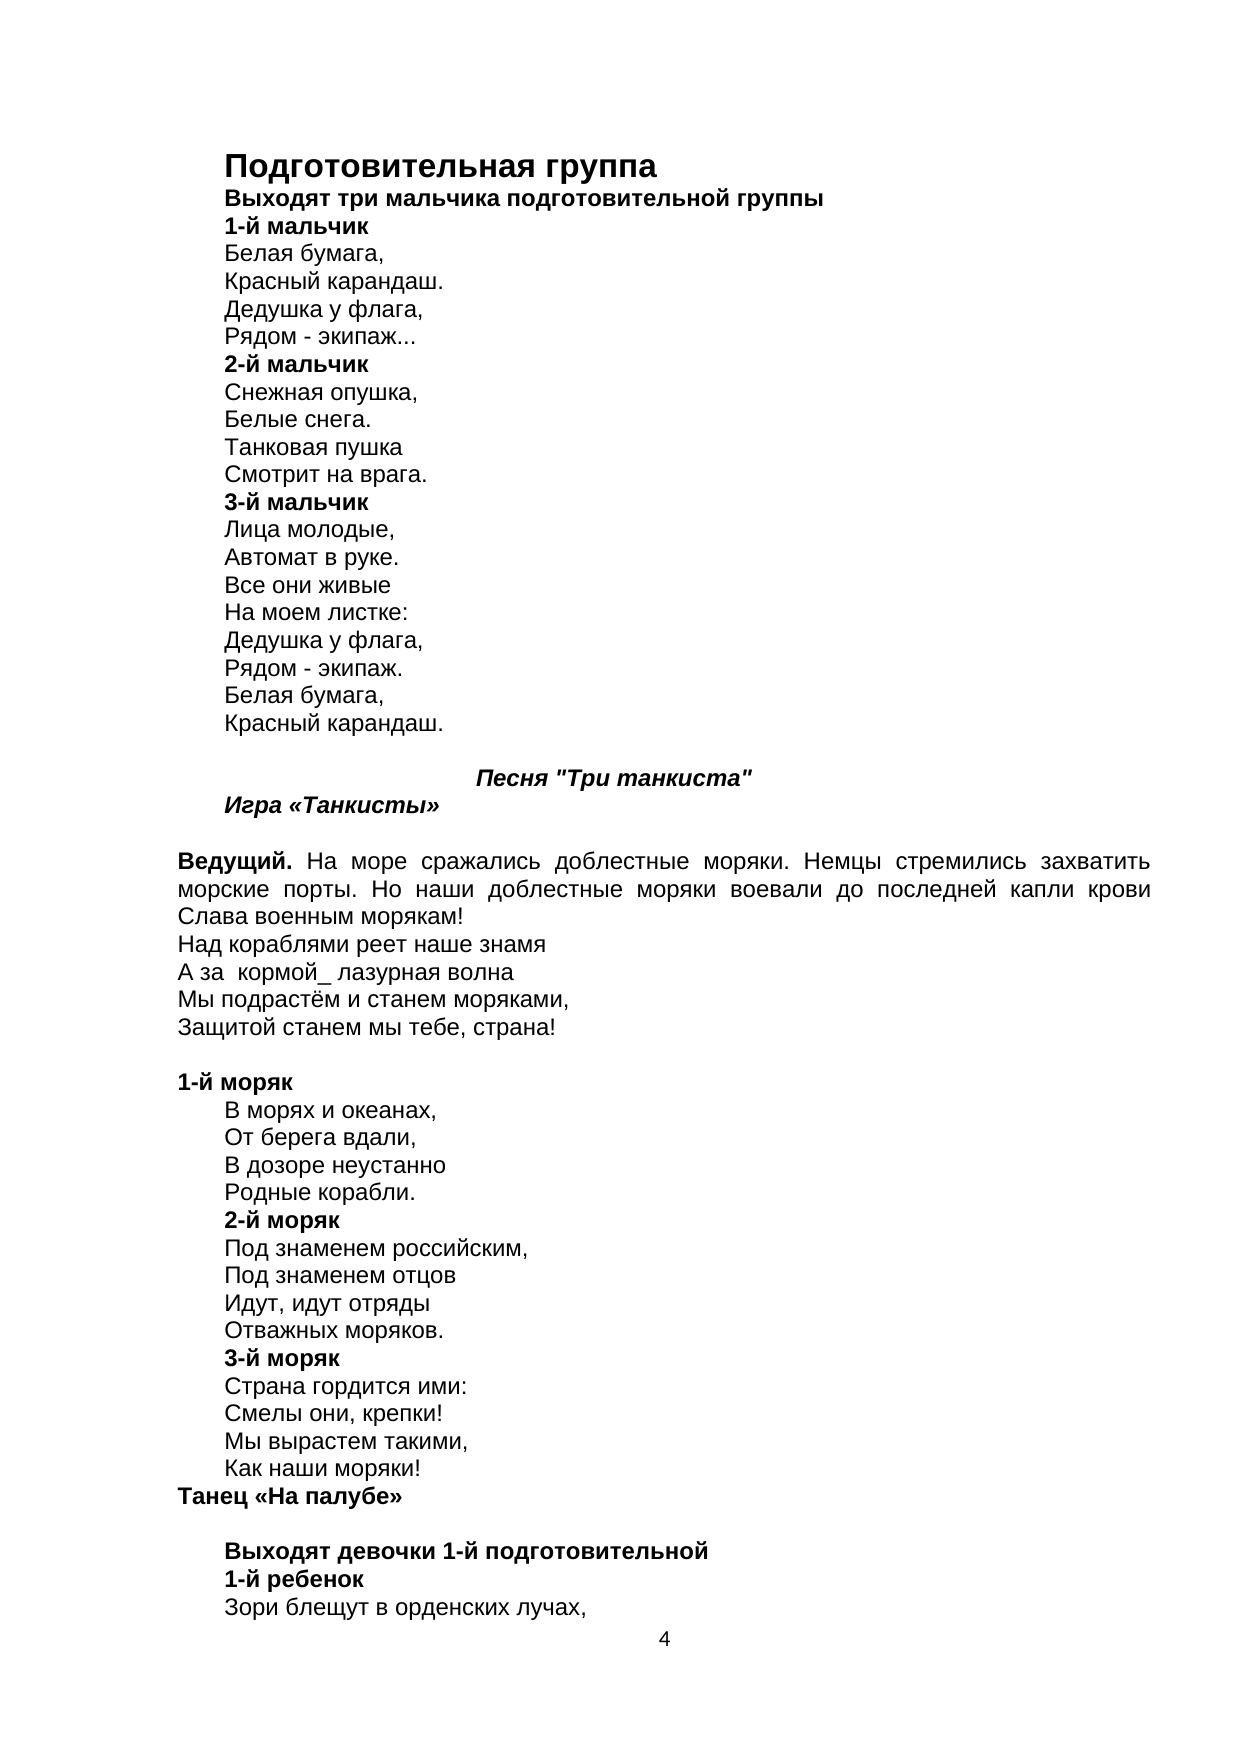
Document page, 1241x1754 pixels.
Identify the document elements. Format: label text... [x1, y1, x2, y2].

text Мы вырастем такими, [177, 1427, 1152, 1454]
text 2-й моряк [177, 1206, 1152, 1233]
text Смелы они, крепки! [177, 1399, 1152, 1427]
text Красный карандаш. [177, 267, 1152, 294]
text Автомат в руке. [177, 543, 1152, 571]
text Танец «На палубе» [177, 1482, 1152, 1509]
text Дедушка у флага, [177, 294, 1152, 322]
text Как наши моряки! [177, 1454, 1152, 1482]
text Ведущий. На море сражались доблестные моряки. Немцы стремились захватить морские порты. Но наши доблестные моряки воевали до последней капли крови Слава военным морякам! [177, 847, 1152, 930]
text Страна гордится ими: [177, 1372, 1152, 1399]
text 2-й мальчик [177, 350, 1152, 377]
text Зори блещут в орденских лучах, [177, 1592, 1152, 1620]
text Песня "Три танкиста" [177, 764, 1152, 791]
text А за кормой_ лазурная волна [177, 957, 1152, 985]
text Отважных моряков. [177, 1316, 1152, 1344]
text От берега вдали, [177, 1123, 1152, 1151]
text 1-й мальчик [177, 212, 1152, 239]
text Под знаменем российским, [177, 1233, 1152, 1261]
text Рядом - экипаж... [177, 322, 1152, 350]
text Над кораблями реет наше знамя [177, 930, 1152, 957]
text Выходят три мальчика подготовительной группы [177, 184, 1152, 212]
text Защитой станем мы тебе, страна! [177, 1013, 1152, 1040]
text 3-й моряк [177, 1344, 1152, 1372]
text Смотрит на врага. [177, 460, 1152, 488]
text Белая бумага, [177, 681, 1152, 709]
text 1-й ребенок [177, 1565, 1152, 1592]
text Белые снега. [177, 405, 1152, 433]
text Выходят девочки 1-й подготовительной [177, 1537, 1152, 1565]
text В морях и океанах, [177, 1096, 1152, 1123]
text Подготовительная группа [177, 146, 1152, 184]
text 1-й моряк [177, 1068, 1152, 1096]
text Игра «Танкисты» [177, 791, 1152, 819]
text В дозоре неустанно [177, 1151, 1152, 1178]
text Танковая пушка [177, 433, 1152, 460]
text Идут, идут отряды [177, 1289, 1152, 1316]
text На моем листке: [177, 598, 1152, 626]
text Все они живые [177, 571, 1152, 598]
text Родные корабли. [177, 1178, 1152, 1206]
text Белая бумага, [177, 239, 1152, 267]
text 3-й мальчик [177, 488, 1152, 515]
text Под знаменем отцов [177, 1261, 1152, 1289]
text Дедушка у флага, [177, 626, 1152, 653]
text Красный карандаш. [177, 709, 1152, 736]
text Снежная опушка, [177, 377, 1152, 405]
text Мы подрастём и станем моряками, [177, 985, 1152, 1013]
text Лица молодые, [177, 515, 1152, 543]
text Рядом - экипаж. [177, 653, 1152, 681]
